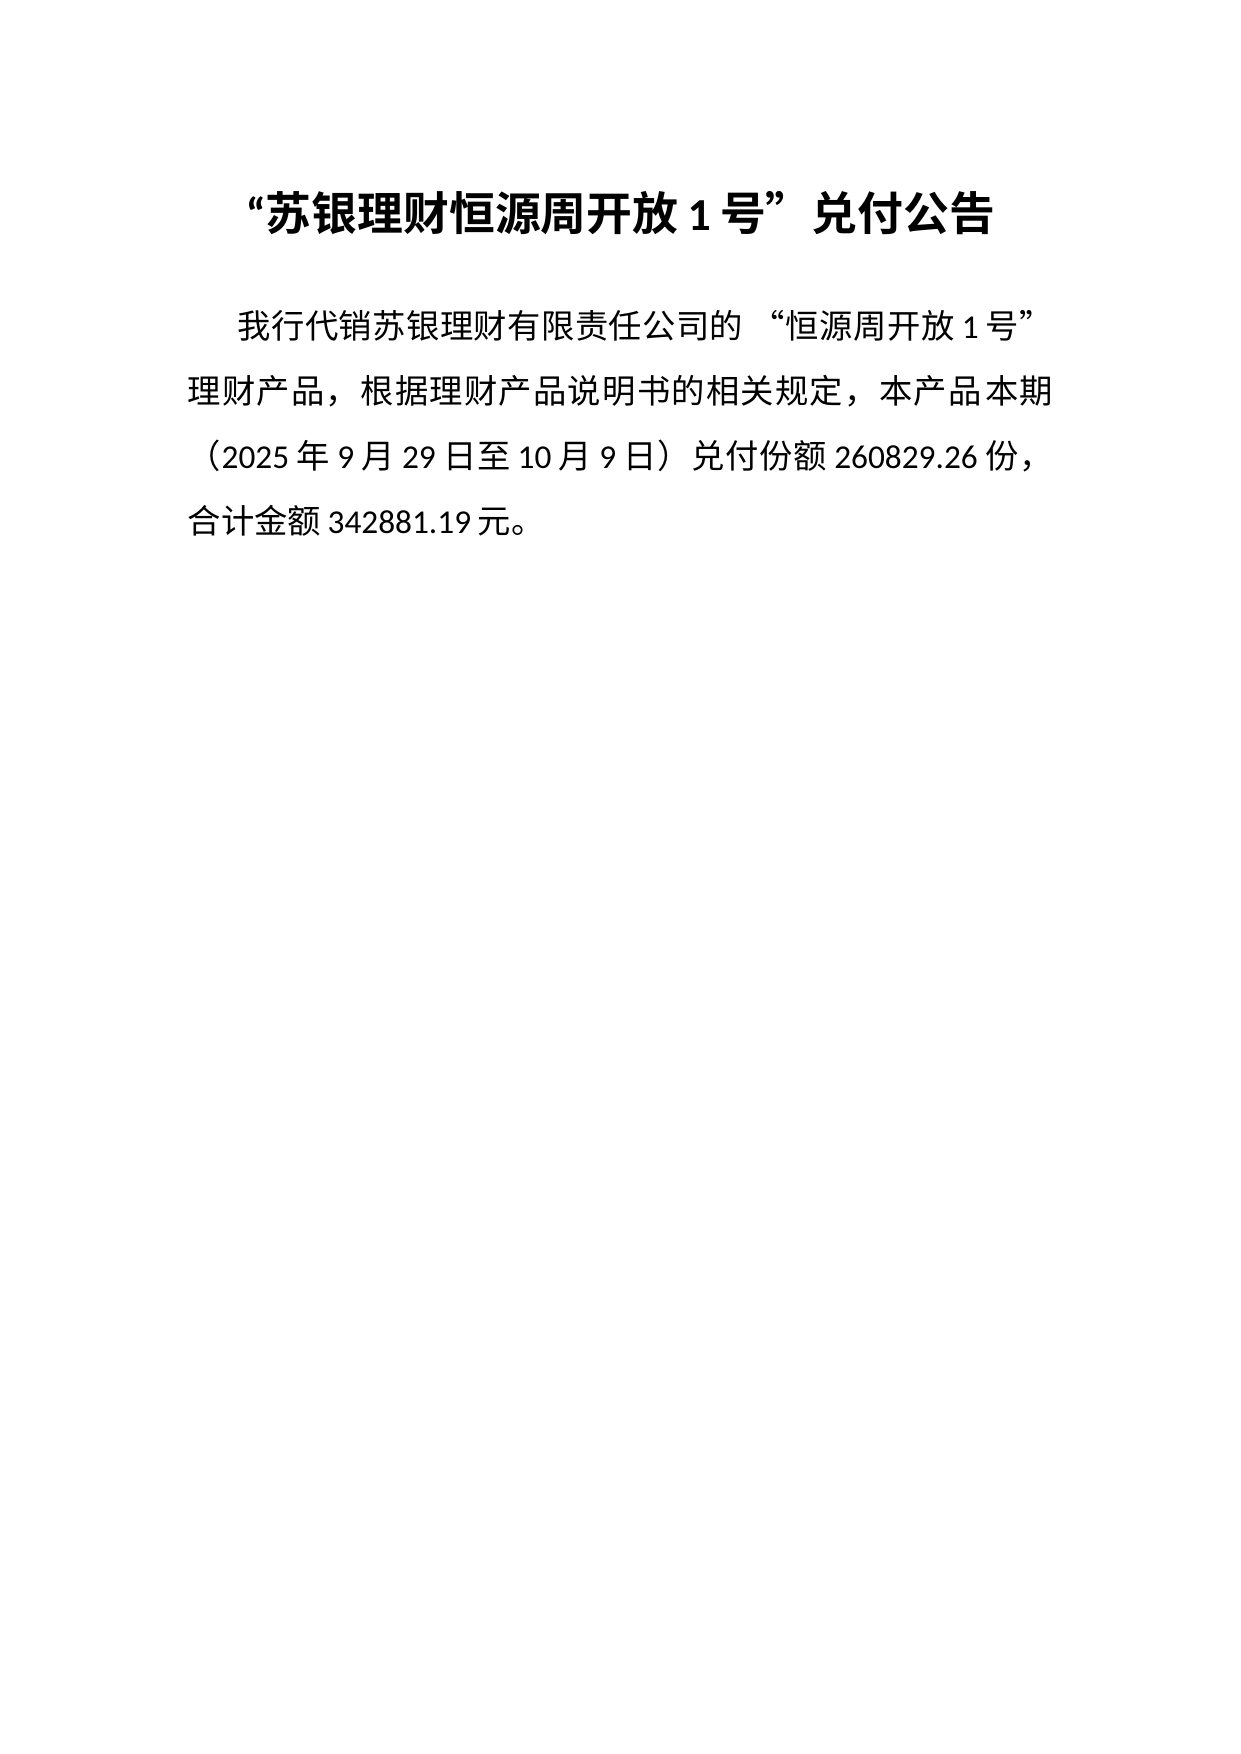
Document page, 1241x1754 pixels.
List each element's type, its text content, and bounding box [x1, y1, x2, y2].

text 我行代销苏银理财有限责任公司的 “恒源周开放1号”理财产品，根据理财产品说明书的相关规定，本产品本期（2025年9月29日至10月9日）兑付份额260829.26份，合计金额342881.19元。 [187, 292, 1053, 552]
text “苏银理财恒源周开放1号”兑付公告 [187, 162, 1053, 259]
